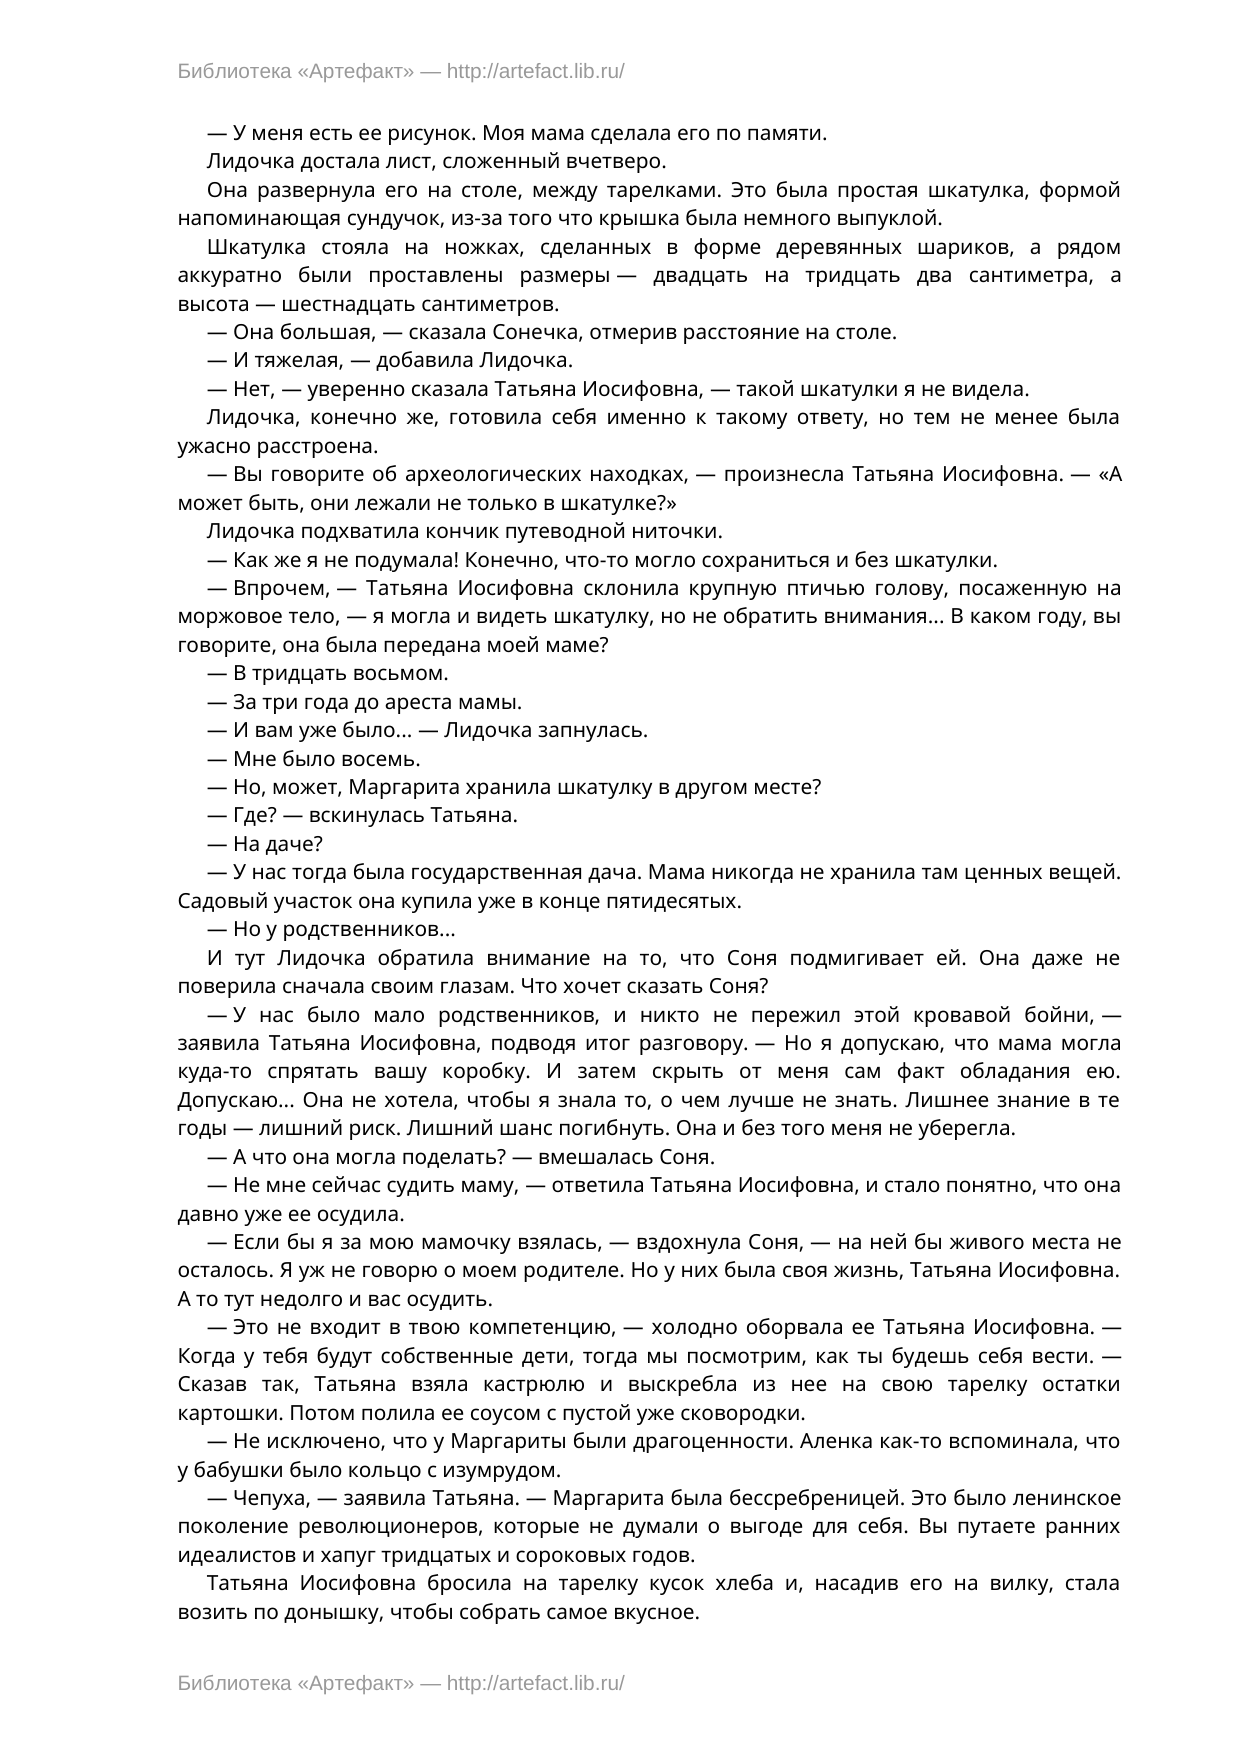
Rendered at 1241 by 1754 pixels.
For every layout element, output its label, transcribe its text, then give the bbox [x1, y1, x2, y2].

text — А что она могла поделать? — вмешалась Соня. [177, 1142, 1122, 1170]
text — Не исключено, что у Маргариты были драгоценности. Аленка как-то вспоминала, что у бабушки было кольцо с изумрудом. [177, 1426, 1122, 1483]
text — И тяжелая, — добавила Лидочка. [177, 346, 1122, 374]
text — Где? — вскинулась Татьяна. [177, 801, 1122, 829]
text Лидочка, конечно же, готовила себя именно к такому ответу, но тем не менее была ужасно расстроена. [177, 402, 1122, 459]
text — Но, может, Маргарита хранила шкатулку в другом месте? [177, 772, 1122, 801]
text — Впрочем, — Татьяна Иосифовна склонила крупную птичью голову, посаженную на моржовое тело, — я могла и видеть шкатулку, но не обратить внимания... В каком году, вы говорите, она была передана моей маме? [177, 573, 1122, 658]
text — Как же я не подумала! Конечно, что-то могло сохраниться и без шкатулки. [177, 545, 1122, 573]
text Шкатулка стояла на ножках, сделанных в форме деревянных шариков, а рядом аккуратно были проставлены размеры — двадцать на тридцать два сантиметра, а высота — шестнадцать сантиметров. [177, 232, 1122, 317]
text — И вам уже было... — Лидочка запнулась. [177, 715, 1122, 744]
text — Она большая, — сказала Сонечка, отмерив расстояние на столе. [177, 317, 1122, 346]
text Она развернула его на столе, между тарелками. Это была простая шкатулка, формой напоминающая сундучок, из-за того что крышка была немного выпуклой. [177, 175, 1122, 232]
text — Это не входит в твою компетенцию, — холодно оборвала ее Татьяна Иосифовна. — Когда у тебя будут собственные дети, тогда мы посмотрим, как ты будешь себя вести. — Сказав так, Татьяна взяла кастрюлю и выскребла из нее на свою тарелку остатки картошки. Потом полила ее соусом с пустой уже сковородки. [177, 1312, 1122, 1426]
text Лидочка достала лист, сложенный вчетверо. [177, 147, 1122, 175]
text — Чепуха, — заявила Татьяна. — Маргарита была бессребреницей. Это было ленинское поколение революционеров, которые не думали о выгоде для себя. Вы путаете ранних идеалистов и хапуг тридцатых и сороковых годов. [177, 1483, 1122, 1568]
text — За три года до ареста мамы. [177, 687, 1122, 715]
text — У меня есть ее рисунок. Моя мама сделала его по памяти. [177, 118, 1122, 147]
text — У нас было мало родственников, и никто не пережил этой кровавой бойни, — заявила Татьяна Иосифовна, подводя итог разговору. — Но я допускаю, что мама могла куда-то спрятать вашу коробку. И затем скрыть от меня сам факт обладания ею. Допускаю... Она не хотела, чтобы я знала то, о чем лучше не знать. Лишнее знание в те годы — лишний риск. Лишний шанс погибнуть. Она и без того меня не уберегла. [177, 1000, 1122, 1142]
text Татьяна Иосифовна бросила на тарелку кусок хлеба и, насадив его на вилку, стала возить по донышку, чтобы собрать самое вкусное. [177, 1568, 1122, 1625]
text — Но у родственников... [177, 914, 1122, 943]
text — Если бы я за мою мамочку взялась, — вздохнула Соня, — на ней бы живого места не осталось. Я уж не говорю о моем родителе. Но у них была своя жизнь, Татьяна Иосифовна. А то тут недолго и вас осудить. [177, 1227, 1122, 1312]
text Лидочка подхватила кончик путеводной ниточки. [177, 516, 1122, 545]
text — В тридцать восьмом. [177, 658, 1122, 687]
text — Не мне сейчас судить маму, — ответила Татьяна Иосифовна, и стало понятно, что она давно уже ее осудила. [177, 1170, 1122, 1227]
text — Мне было восемь. [177, 744, 1122, 772]
text — Вы говорите об археологических находках, — произнесла Татьяна Иосифовна. — «А может быть, они лежали не только в шкатулке?» [177, 459, 1122, 516]
text — Нет, — уверенно сказала Татьяна Иосифовна, — такой шкатулки я не видела. [177, 374, 1122, 402]
text — У нас тогда была государственная дача. Мама никогда не хранила там ценных вещей. Садовый участок она купила уже в конце пятидесятых. [177, 857, 1122, 914]
text — На даче? [177, 829, 1122, 857]
text И тут Лидочка обратила внимание на то, что Соня подмигивает ей. Она даже не поверила сначала своим глазам. Что хочет сказать Соня? [177, 943, 1122, 1000]
